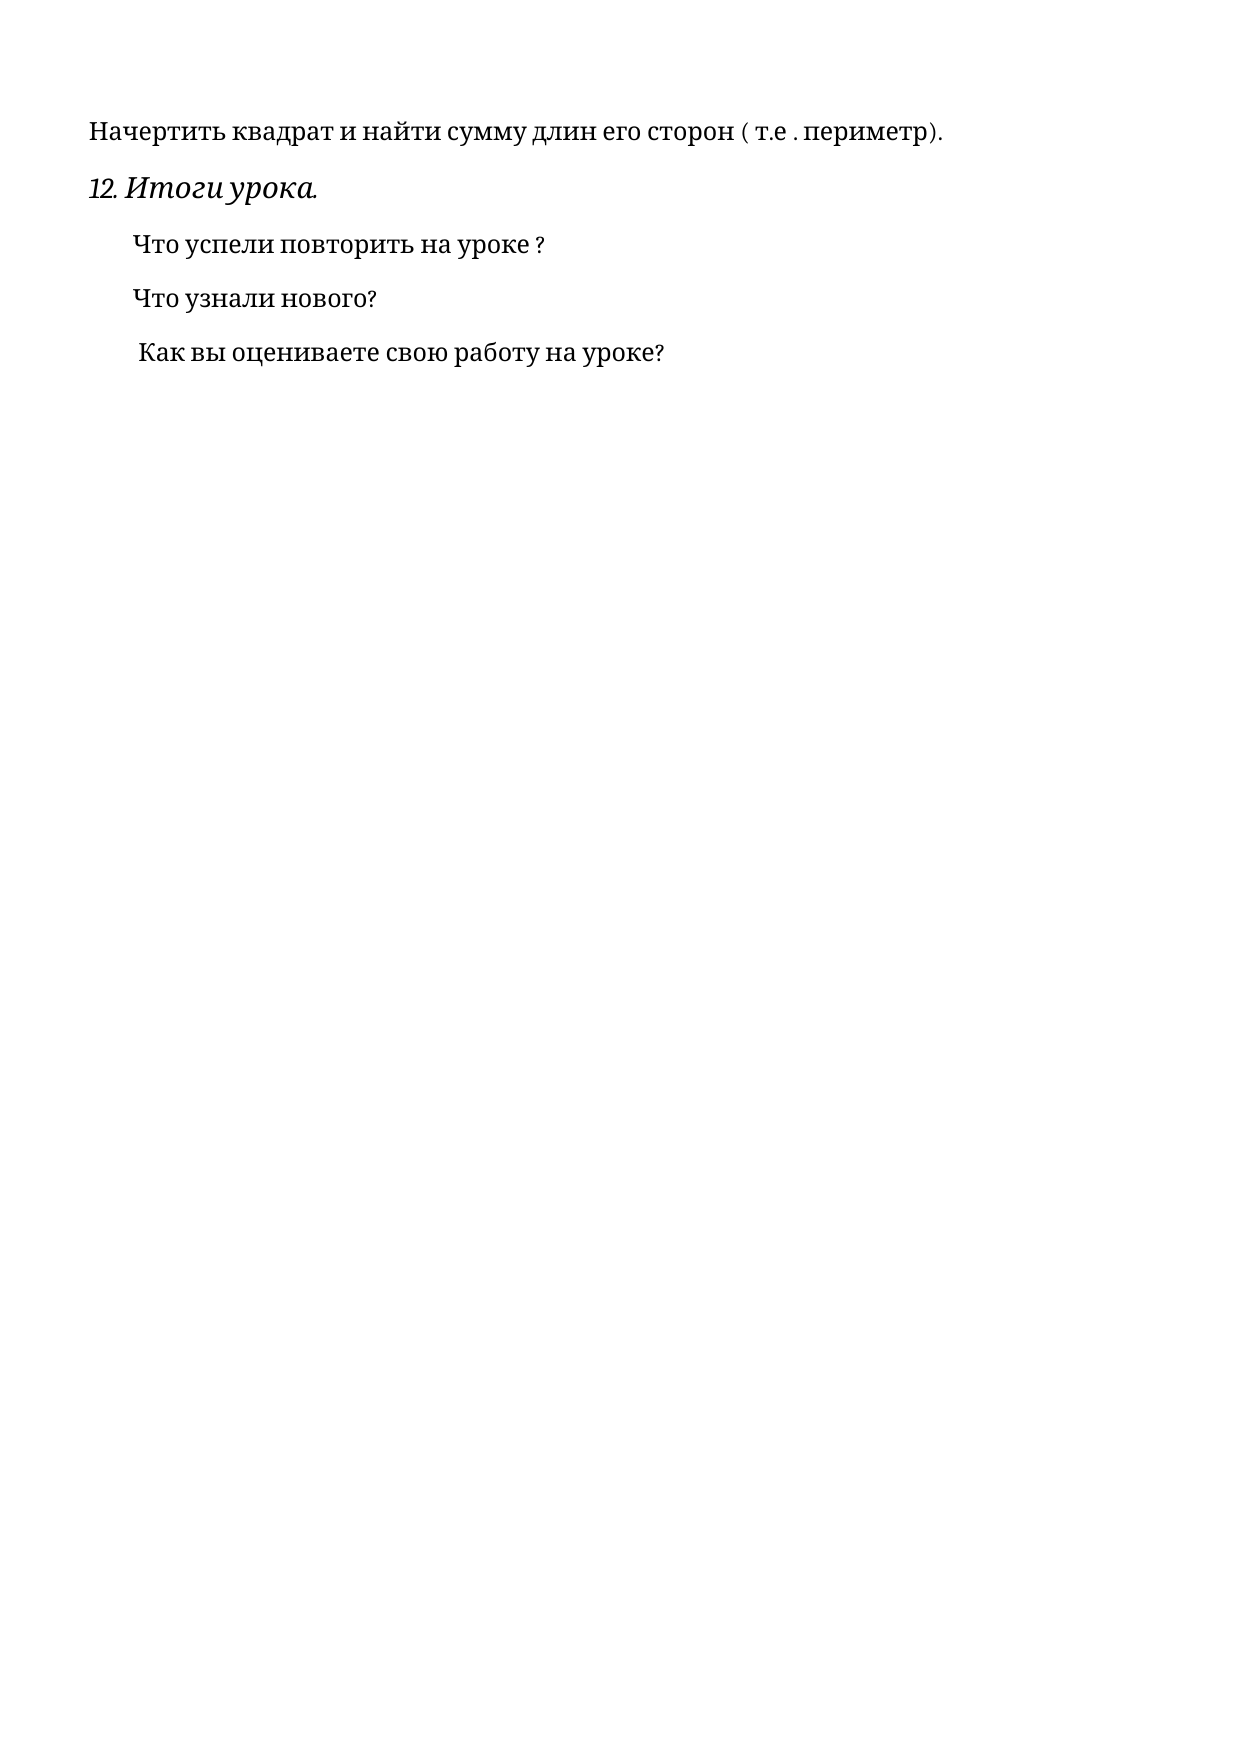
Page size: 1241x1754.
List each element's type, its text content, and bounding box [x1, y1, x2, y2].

text 12. Итоги урока. [88, 172, 1152, 206]
text Что успели повторить на уроке ? [88, 231, 1152, 260]
text Как вы оцениваете свою работу на уроке? [88, 339, 1152, 368]
text Что узнали нового? [88, 285, 1152, 314]
text Начертить квадрат и найти сумму длин его сторон ( т.е . периметр). [88, 118, 1152, 147]
